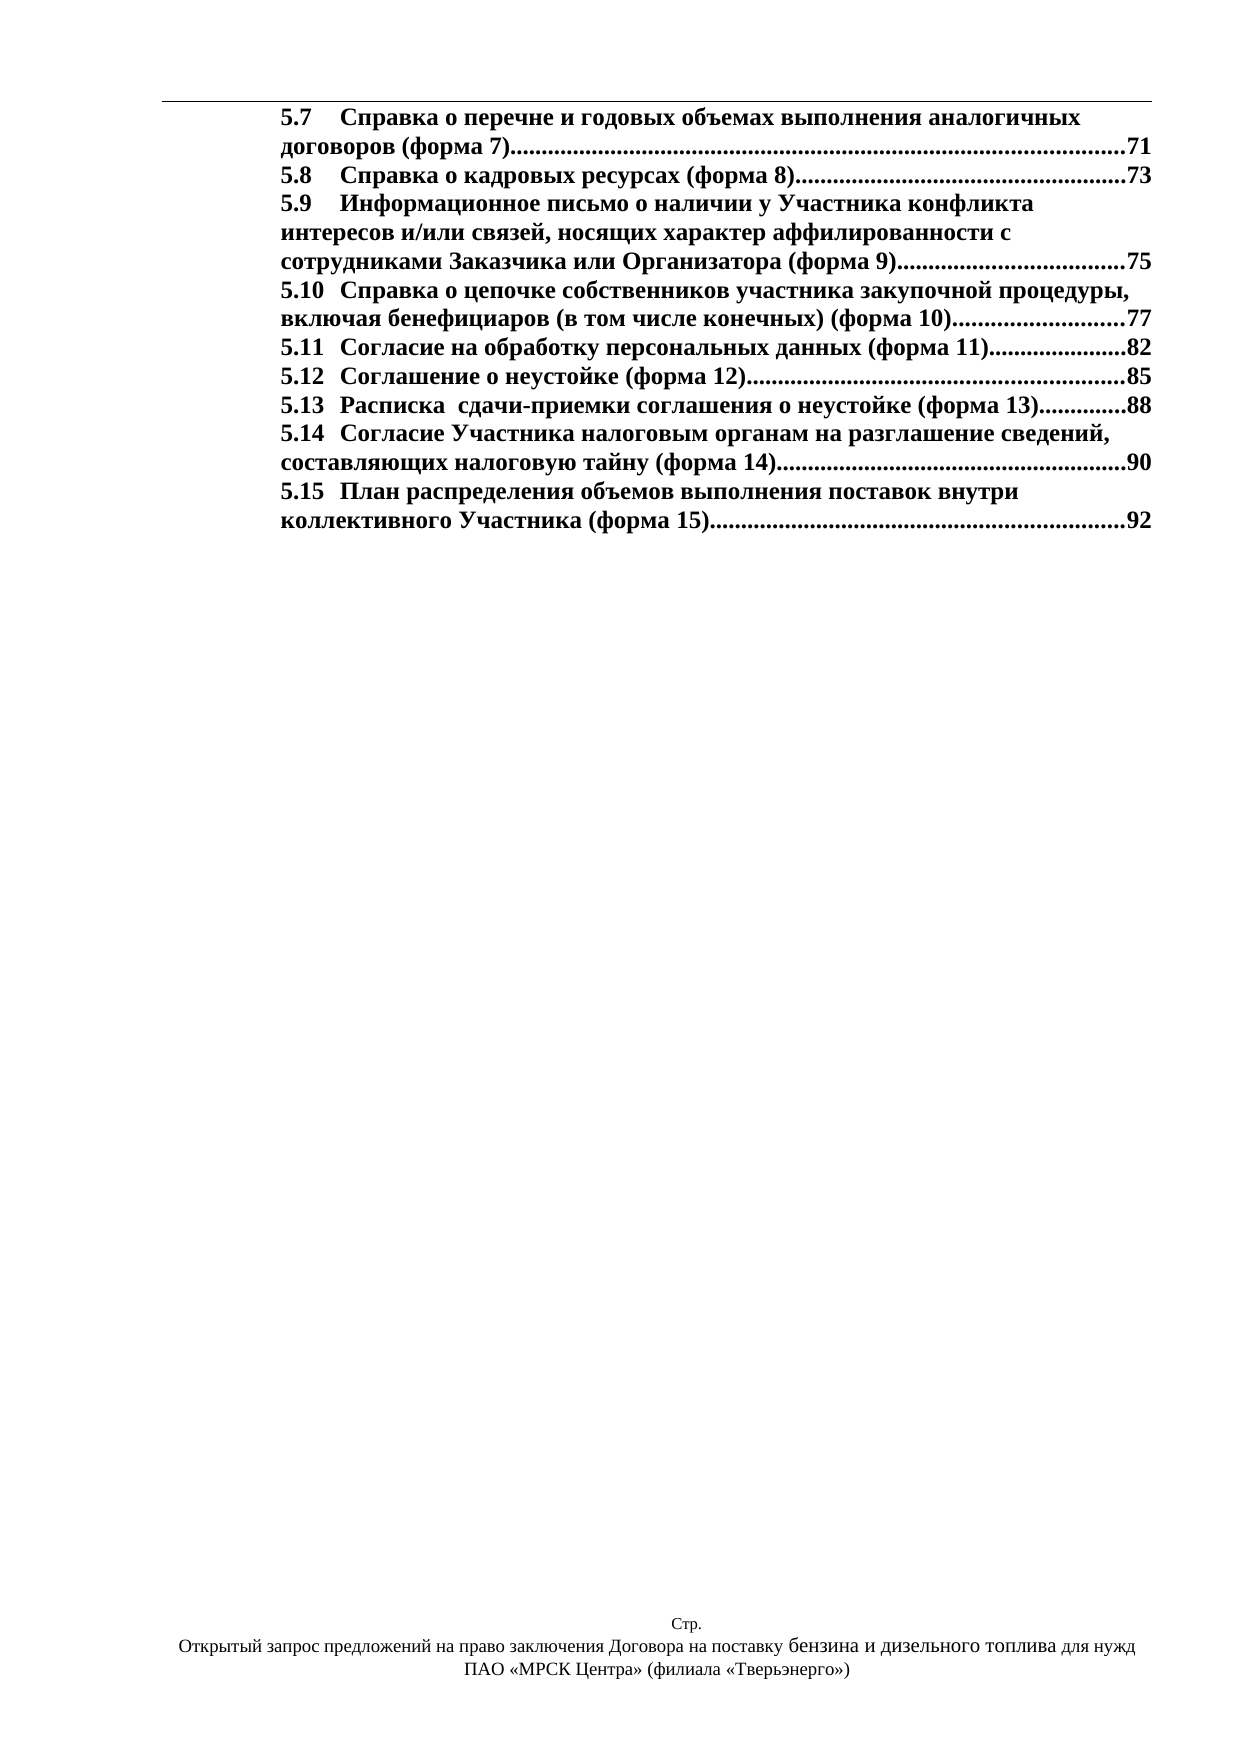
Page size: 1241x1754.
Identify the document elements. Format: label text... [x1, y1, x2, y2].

text 5.9 Информационное письмо о наличии у Участника конфликта интересов и/или связей, носящих характер аффилированности с сотрудниками Заказчика или Организатора (форма 9) 75 [280, 188, 1133, 275]
text 5.12 Соглашение о неустойке (форма 12) 85 [280, 361, 1133, 390]
text 5.8 Справка о кадровых ресурсах (форма 8) 73 [280, 160, 1133, 188]
text 5.13 Расписка сдачи-приемки соглашения о неустойке (форма 13) 88 [280, 390, 1133, 418]
text 5.11 Согласие на обработку персональных данных (форма 11) 82 [280, 332, 1133, 361]
text 5.15 План распределения объемов выполнения поставок внутри коллективного Участника (форма 15) 92 [280, 476, 1133, 533]
text 5.7 Справка о перечне и годовых объемах выполнения аналогичных договоров (форма 7) 71 [280, 102, 1133, 160]
text 5.14 Согласие Участника налоговым органам на разглашение сведений, составляющих налоговую тайну (форма 14) 90 [280, 418, 1133, 476]
text 5.10 Справка о цепочке собственников участника закупочной процедуры, включая бенефициаров (в том числе конечных) (форма 10) 77 [280, 275, 1133, 332]
